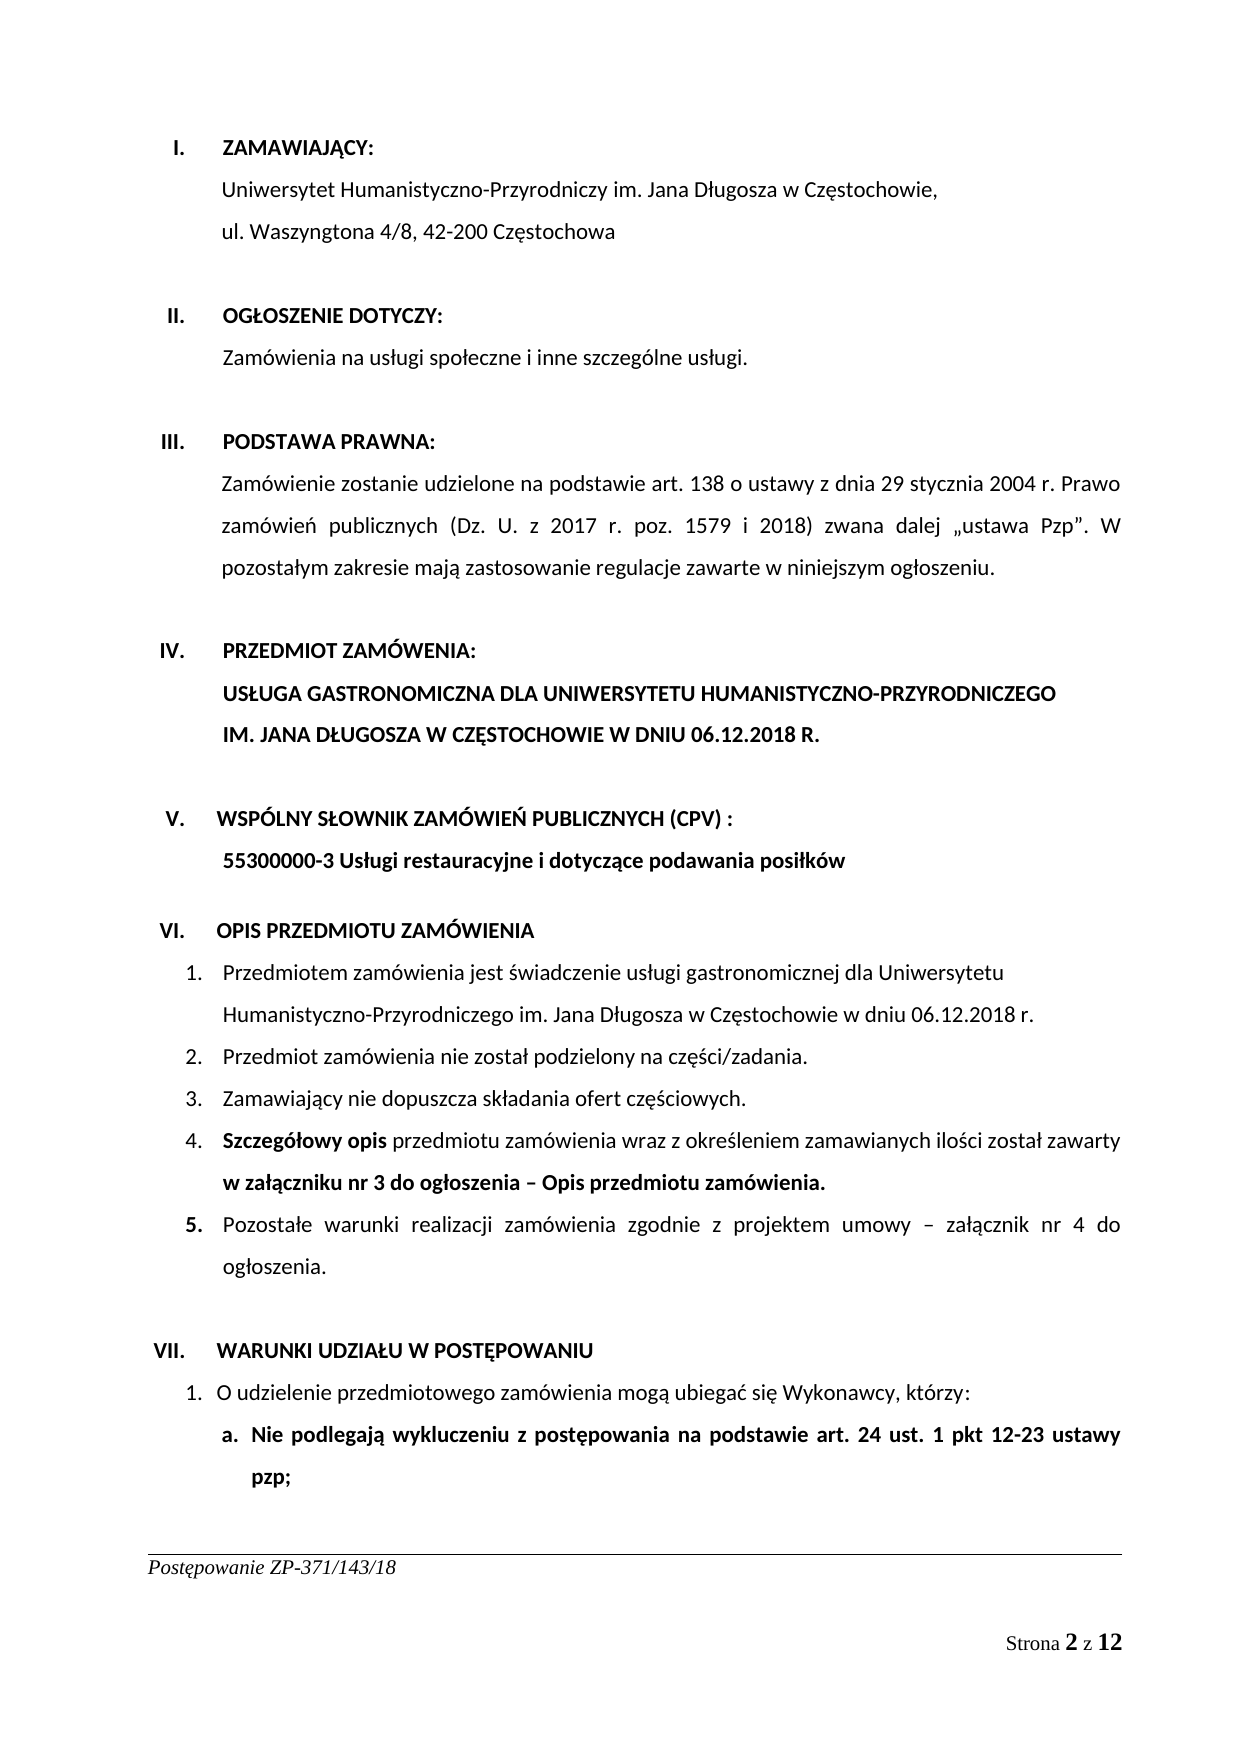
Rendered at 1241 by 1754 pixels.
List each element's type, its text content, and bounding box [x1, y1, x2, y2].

list ZAMAWIAJĄCY: [185, 133, 1122, 161]
text USŁUGA GASTRONOMICZNA DLA UNIWERSYTETU HUMANISTYCZNO-PRZYRODNICZEGO IM. JANA DŁUGOSZA W CZĘSTOCHOWIE W DNIU 06.12.2018 R. [223, 679, 1122, 749]
list OPIS PRZEDMIOTU ZAMÓWIENIA [185, 917, 1122, 944]
list Przedmiotem zamówienia jest świadczenie usługi gastronomicznej dla Uniwersytetu Humanistyczno-Przyrodniczego im. Jana Długosza w Częstochowie w dniu 06.12.2018 r. [185, 958, 1122, 1028]
list O udzielenie przedmiotowego zamówienia mogą ubiegać się Wykonawcy, którzy: [185, 1378, 1122, 1406]
list Szczegółowy opis przedmiotu zamówienia wraz z określeniem zamawianych ilości został zawarty w załączniku nr 3 do ogłoszenia – Opis przedmiotu zamówienia. [185, 1126, 1122, 1196]
list WARUNKI UDZIAŁU W POSTĘPOWANIU [185, 1336, 1122, 1364]
list OGŁOSZENIE DOTYCZY: [185, 301, 1122, 329]
list Nie podlegają wykluczeniu z postępowania na podstawie art. 24 ust. 1 pkt 12-23 ustawy pzp; [221, 1420, 1122, 1490]
text 55300000-3 Usługi restauracyjne i dotyczące podawania posiłków [223, 847, 1122, 874]
list Zamawiający nie dopuszcza składania ofert częściowych. [185, 1084, 1122, 1112]
list PODSTAWA PRAWNA: [185, 427, 1122, 455]
text ul. Waszyngtona 4/8, 42-200 Częstochowa [148, 217, 1122, 245]
text Zamówienia na usługi społeczne i inne szczególne usługi. [149, 343, 1122, 371]
text Zamówienie zostanie udzielone na podstawie art. 138 o ustawy z dnia 29 stycznia 2004 r. Prawo zamówień publicznych (Dz. U. z 2017 r. poz. 1579 i 2018) zwana dalej „ustawa Pzp”. W pozostałym zakresie mają zastosowanie regulacje zawarte w niniejszym ogłoszeniu. [221, 469, 1122, 581]
list Pozostałe warunki realizacji zamówienia zgodnie z projektem umowy – załącznik nr 4 do ogłoszenia. [185, 1210, 1122, 1280]
list Przedmiot zamówienia nie został podzielony na części/zadania. [185, 1042, 1122, 1071]
text Uniwersytet Humanistyczno-Przyrodniczy im. Jana Długosza w Częstochowie, [148, 175, 1122, 203]
list PRZEDMIOT ZAMÓWENIA: [185, 637, 1122, 665]
list WSPÓLNY SŁOWNIK ZAMÓWIEŃ PUBLICZNYCH (CPV) : [185, 804, 1122, 833]
